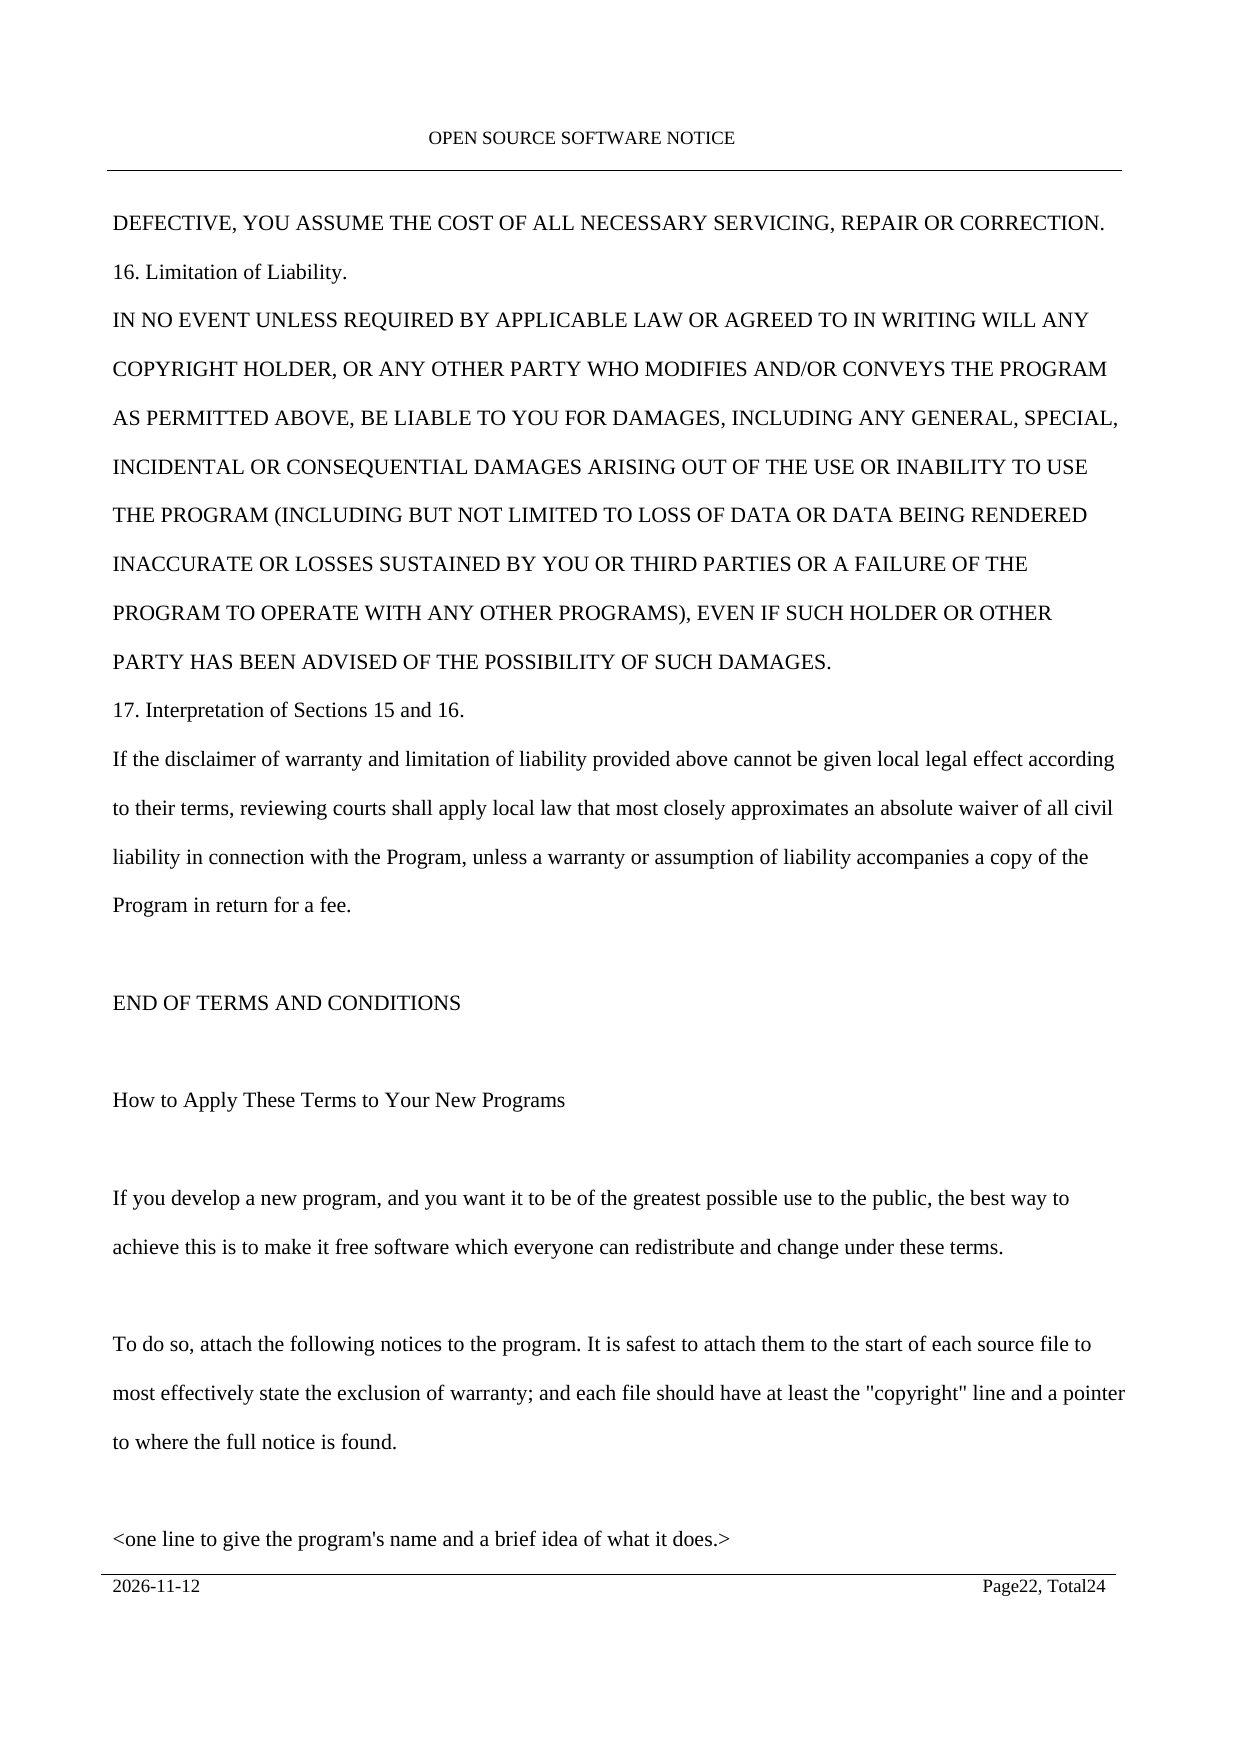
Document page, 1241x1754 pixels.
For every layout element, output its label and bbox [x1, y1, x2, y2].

text [112, 206, 1128, 1555]
